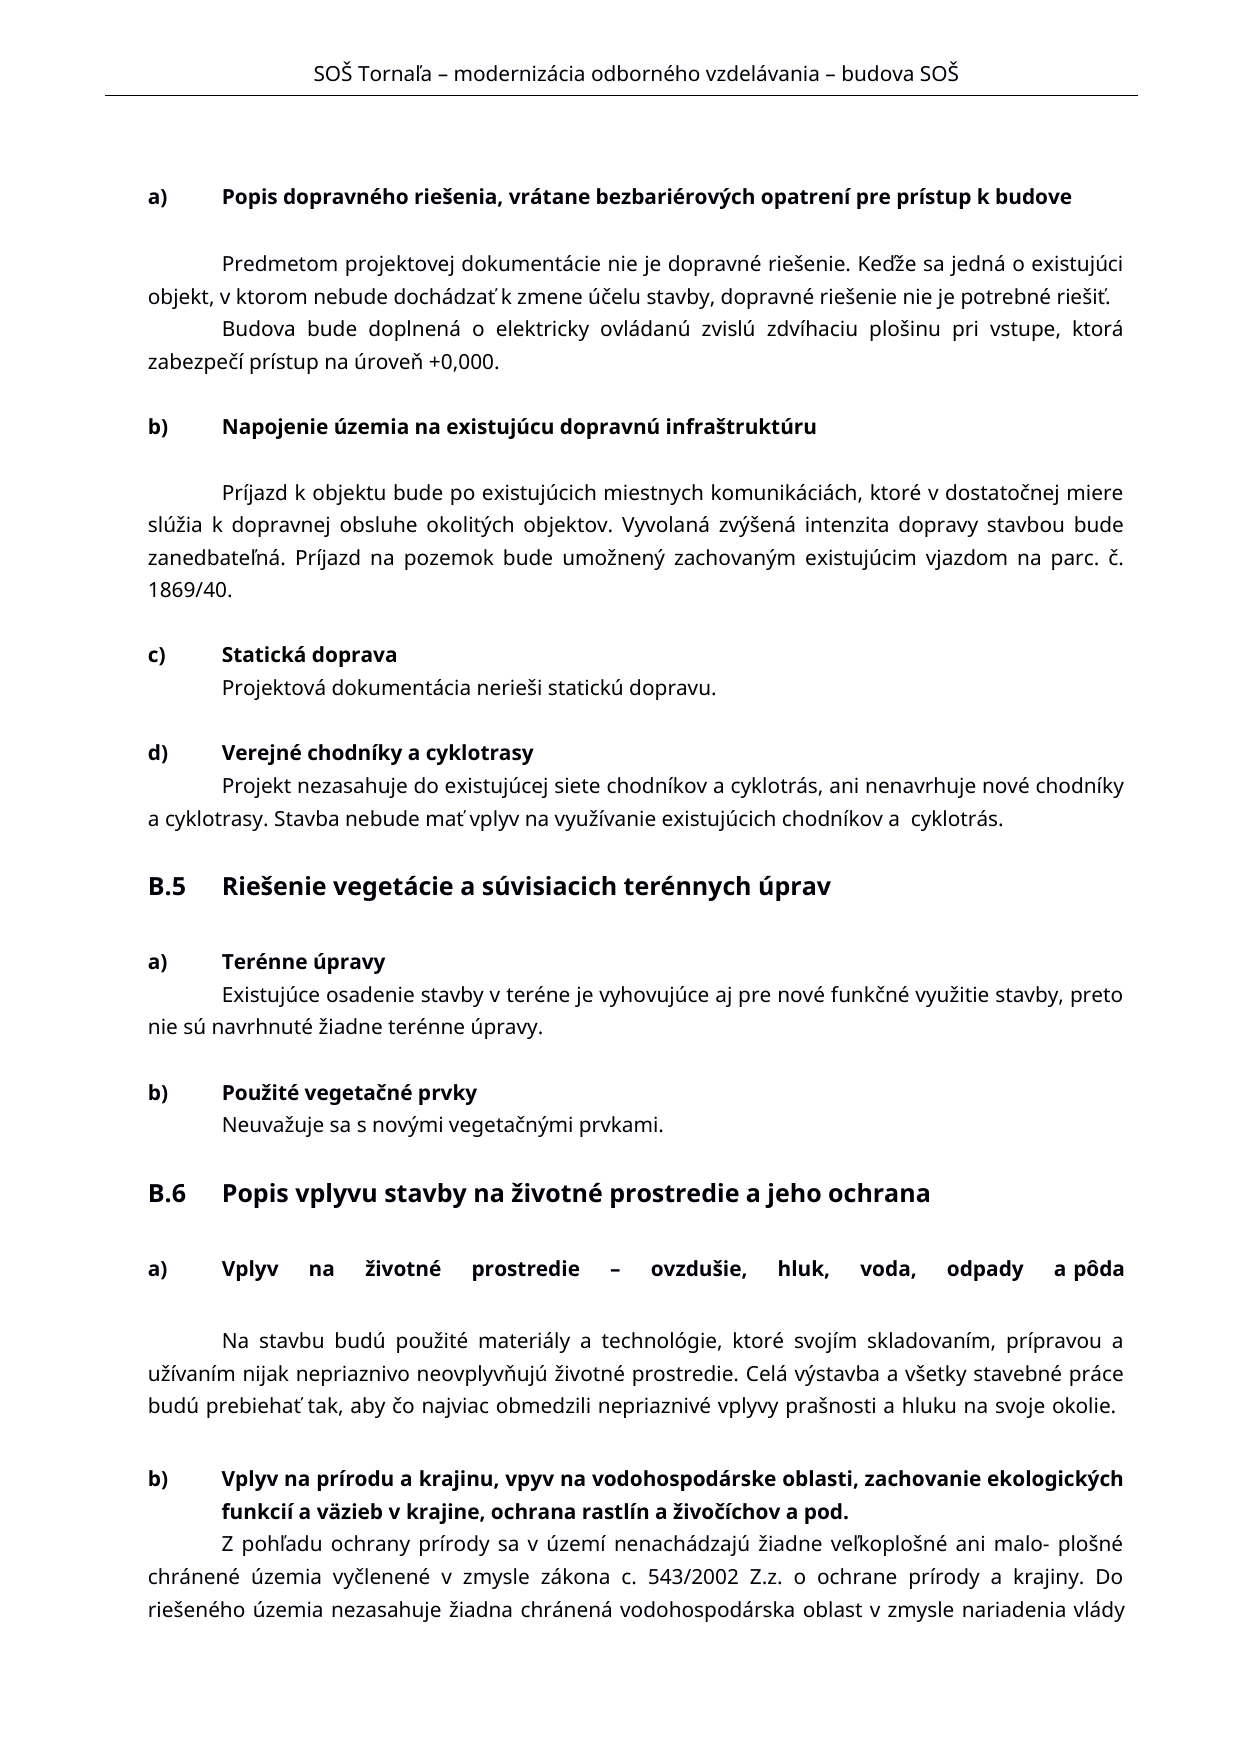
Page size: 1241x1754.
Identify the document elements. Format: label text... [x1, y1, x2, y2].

text B.6 Popis vplyvu stavby na životné prostredie a jeho ochrana [148, 1175, 1125, 1209]
text b) Napojenie územia na existujúcu dopravnú infraštruktúru [148, 412, 1125, 441]
text d) Verejné chodníky a cyklotrasy [148, 738, 1125, 767]
text a) Terénne úpravy [148, 947, 1125, 976]
text b) Vplyv na prírodu a krajinu, vpyv na vodohospodárske oblasti, zachovanie ekologických funkcií a väzieb v krajine, ochrana rastlín a živočíchov a pod. [148, 1464, 1125, 1525]
text Príjazd k objektu bude po existujúcich miestnych komunikáciách, ktoré v dostatočnej miere slúžia k dopravnej obsluhe okolitých objektov. Vyvolaná zvýšená intenzita dopravy stavbou bude zanedbateľná. Príjazd na pozemok bude umožnený zachovaným existujúcim vjazdom na parc. č. 1869/40. [148, 478, 1125, 604]
text Projektová dokumentácia nerieši statickú dopravu. [148, 673, 1125, 702]
text Neuvažuje sa s novými vegetačnými prvkami. [148, 1110, 1125, 1139]
text c) Statická doprava [148, 641, 1125, 669]
text Predmetom projektovej dokumentácie nie je dopravné riešenie. Keďže sa jedná o existujúci objekt, v ktorom nebude dochádzať k zmene účelu stavby, dopravné riešenie nie je potrebné riešiť. [148, 249, 1125, 310]
text Projekt nezasahuje do existujúcej siete chodníkov a cyklotrás, ani nenavrhuje nové chodníky a cyklotrasy. Stavba nebude mať vplyv na využívanie existujúcich chodníkov a cyklotrás. [148, 771, 1125, 832]
text a) Vplyv na životné prostredie – ovzdušie, hluk, voda, odpady a pôda [148, 1254, 1125, 1321]
text B.5 Riešenie vegetácie a súvisiacich terénnych úprav [148, 869, 1125, 903]
text b) Použité vegetačné prvky [148, 1078, 1125, 1106]
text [148, 1529, 1125, 1623]
text Existujúce osadenie stavby v teréne je vyhovujúce aj pre nové funkčné využitie stavby, preto nie sú navrhnuté žiadne terénne úpravy. [148, 980, 1125, 1041]
text Na stavbu budú použité materiály a technológie, ktoré svojím skladovaním, prípravou a užívaním nijak nepriaznivo neovplyvňujú životné prostredie. Celá výstavba a všetky stavebné práce budú prebiehať tak, aby čo najviac obmedzili nepriaznivé vplyvy prašnosti a hluku na svoje okolie. [148, 1326, 1125, 1459]
text a) Popis dopravného riešenia, vrátane bezbariérových opatrení pre prístup k budove [148, 182, 1125, 210]
text Budova bude doplnená o elektricky ovládanú zvislú zdvíhaciu plošinu pri vstupe, ktorá zabezpečí prístup na úroveň +0,000. [148, 314, 1125, 376]
